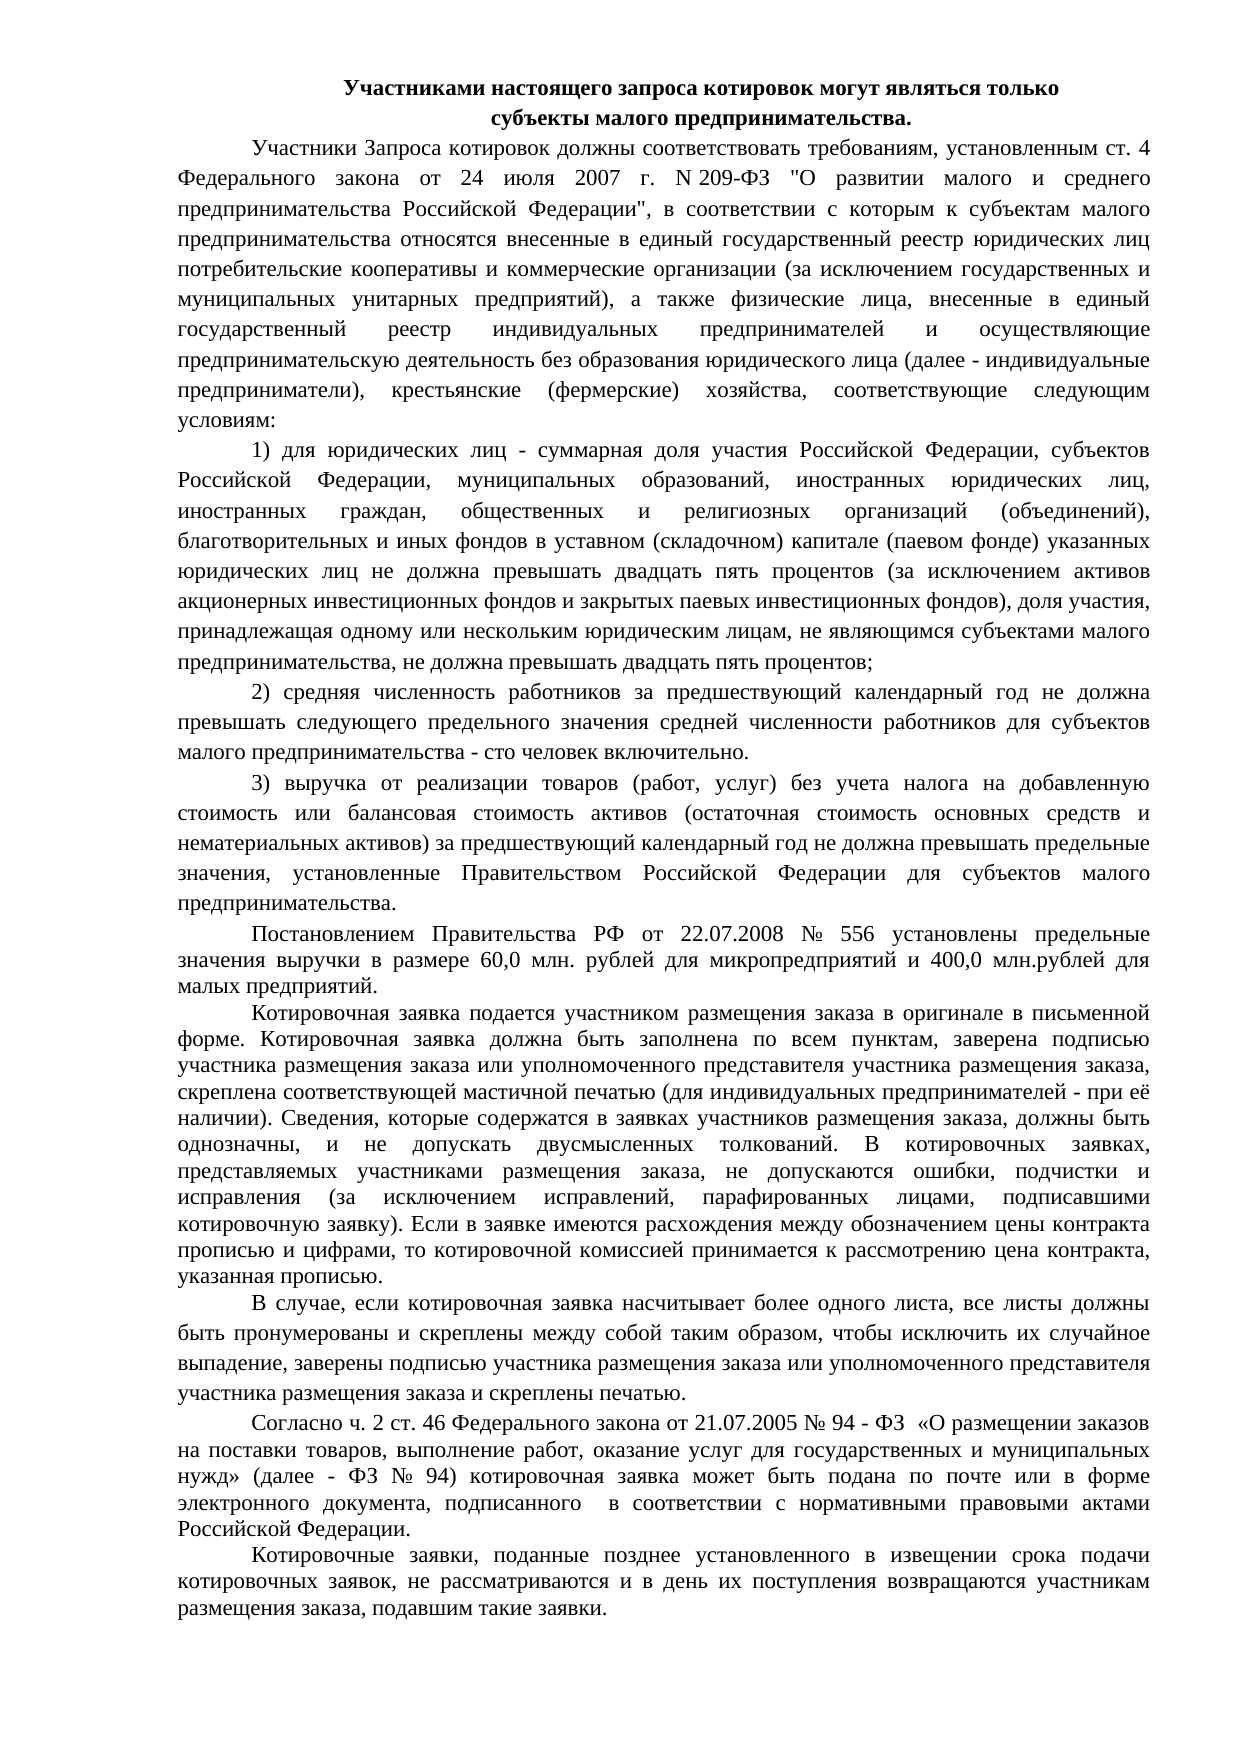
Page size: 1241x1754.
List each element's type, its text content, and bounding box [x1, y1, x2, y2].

title Котировочные заявки, поданные позднее установленного в извещении срока подачи котировочных заявок, не рассматриваются и в день их поступления возвращаются участникам размещения заказа, подавшим такие заявки. [177, 1541, 1152, 1620]
title Согласно ч. 2 ст. 46 Федерального закона от 21.07.2005 № 94 - ФЗ «О размещении заказов на поставки товаров, выполнение работ, оказание услуг для государственных и муниципальных нужд» (далее - ФЗ № 94) котировочная заявка может быть подана по почте или в форме электронного документа, подписанного в соответствии с нормативными правовыми актами Российской Федерации. [177, 1409, 1152, 1541]
text субъекты малого предпринимательства. [177, 104, 1152, 130]
text 2) средняя численность работников за предшествующий календарный год не должна превышать следующего предельного значения средней численности работников для субъектов малого предпринимательства - сто человек включительно. [177, 678, 1152, 765]
text Постановлением Правительства РФ от 22.07.2008 № 556 установлены предельные значения выручки в размере 60,0 млн. рублей для микропредприятий и 400,0 млн.рублей для малых предприятий. [177, 920, 1152, 999]
text Котировочная заявка подается участником размещения заказа в оригинале в письменной форме. Котировочная заявка должна быть заполнена по всем пунктам, заверена подписью участника размещения заказа или уполномоченного представителя участника размещения заказа, скреплена соответствующей мастичной печатью (для индивидуальных предпринимателей - при её наличии). Сведения, которые содержатся в заявках участников размещения заказа, должны быть однозначны, и не допускать двусмысленных толкований. В котировочных заявках, представляемых участниками размещения заказа, не допускаются ошибки, подчистки и исправления (за исключением исправлений, парафированных лицами, подписавшими котировочную заявку). Если в заявке имеются расхождения между обозначением цены контракта прописью и цифрами, то котировочной комиссией принимается к рассмотрению цена контракта, указанная прописью. [177, 999, 1152, 1289]
text 3) выручка от реализации товаров (работ, услуг) без учета налога на добавленную стоимость или балансовая стоимость активов (остаточная стоимость основных средств и нематериальных активов) за предшествующий календарный год не должна превышать предельные значения, установленные Правительством Российской Федерации для субъектов малого предпринимательства. [177, 769, 1152, 916]
text Участниками настоящего запроса котировок могут являться только [177, 74, 1152, 100]
text В случае, если котировочная заявка насчитывает более одного листа, все листы должны быть пронумерованы и скреплены между собой таким образом, чтобы исключить их случайное выпадение, заверены подписью участника размещения заказа или уполномоченного представителя участника размещения заказа и скреплены печатью. [177, 1289, 1152, 1406]
text Участники Запроса котировок должны соответствовать требованиям, установленным ст. 4 Федерального закона от 24 июля 2007 г. N 209-ФЗ "О развитии малого и среднего предпринимательства Российской Федерации", в соответствии с которым к субъектам малого предпринимательства относятся внесенные в единый государственный реестр юридических лиц потребительские кооперативы и коммерческие организации (за исключением государственных и муниципальных унитарных предприятий), а также физические лица, внесенные в единый государственный реестр индивидуальных предпринимателей и осуществляющие предпринимательскую деятельность без образования юридического лица (далее - индивидуальные предприниматели), крестьянские (фермерские) хозяйства, соответствующие следующим условиям: [177, 134, 1152, 432]
text 1) для юридических лиц - суммарная доля участия Российской Федерации, субъектов Российской Федерации, муниципальных образований, иностранных юридических лиц, иностранных граждан, общественных и религиозных организаций (объединений), благотворительных и иных фондов в уставном (складочном) капитале (паевом фонде) указанных юридических лиц не должна превышать двадцать пять процентов (за исключением активов акционерных инвестиционных фондов и закрытых паевых инвестиционных фондов), доля участия, принадлежащая одному или нескольким юридическим лицам, не являющимся субъектами малого предпринимательства, не должна превышать двадцать пять процентов; [177, 436, 1152, 674]
